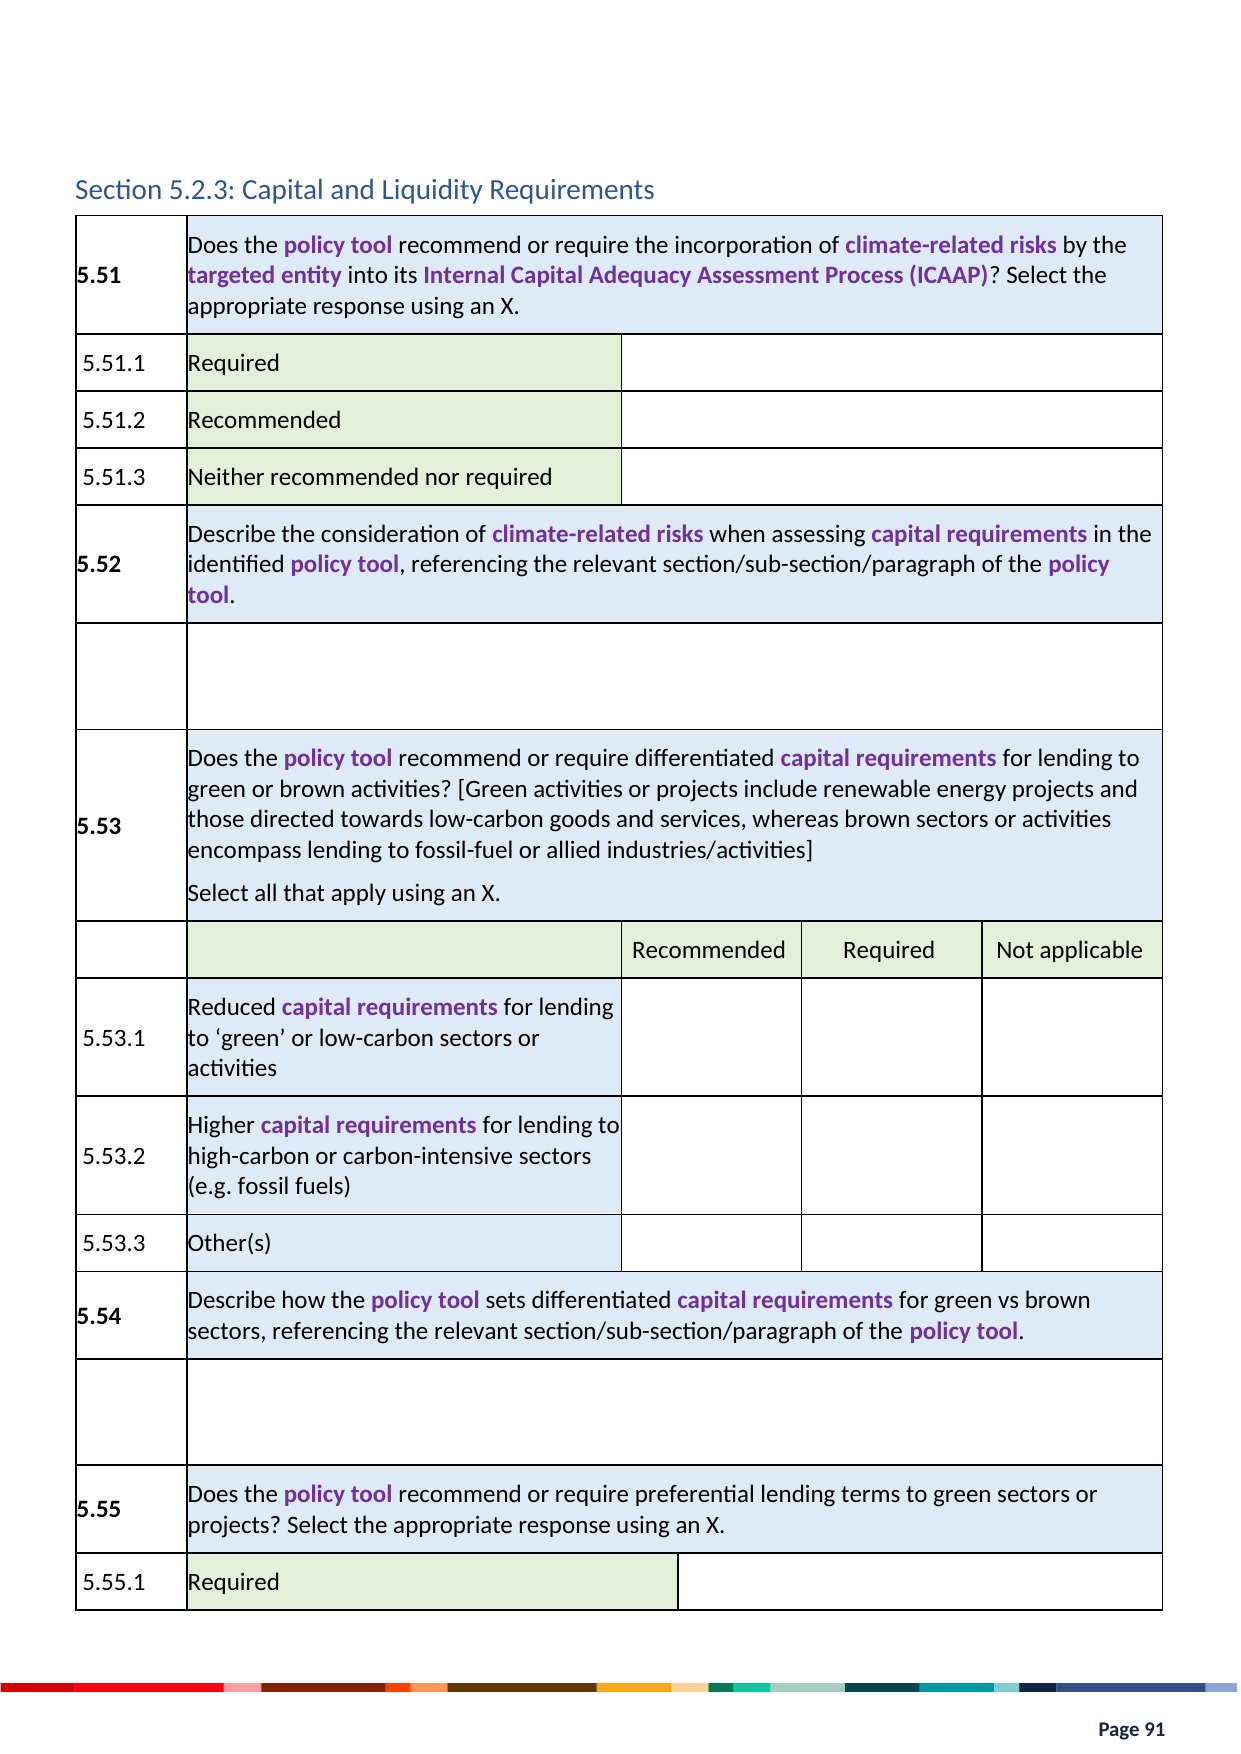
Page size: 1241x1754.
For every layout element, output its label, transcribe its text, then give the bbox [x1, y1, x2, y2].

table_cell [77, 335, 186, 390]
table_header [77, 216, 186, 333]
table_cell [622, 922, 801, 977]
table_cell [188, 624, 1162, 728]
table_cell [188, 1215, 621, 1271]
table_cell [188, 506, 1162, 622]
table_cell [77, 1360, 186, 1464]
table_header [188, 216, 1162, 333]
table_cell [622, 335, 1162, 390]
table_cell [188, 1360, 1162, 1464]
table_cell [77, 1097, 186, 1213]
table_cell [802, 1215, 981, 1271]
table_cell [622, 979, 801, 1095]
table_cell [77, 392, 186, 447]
subtitle Section 5.2.3: Capital and Liquidity Requirements [75, 171, 1165, 206]
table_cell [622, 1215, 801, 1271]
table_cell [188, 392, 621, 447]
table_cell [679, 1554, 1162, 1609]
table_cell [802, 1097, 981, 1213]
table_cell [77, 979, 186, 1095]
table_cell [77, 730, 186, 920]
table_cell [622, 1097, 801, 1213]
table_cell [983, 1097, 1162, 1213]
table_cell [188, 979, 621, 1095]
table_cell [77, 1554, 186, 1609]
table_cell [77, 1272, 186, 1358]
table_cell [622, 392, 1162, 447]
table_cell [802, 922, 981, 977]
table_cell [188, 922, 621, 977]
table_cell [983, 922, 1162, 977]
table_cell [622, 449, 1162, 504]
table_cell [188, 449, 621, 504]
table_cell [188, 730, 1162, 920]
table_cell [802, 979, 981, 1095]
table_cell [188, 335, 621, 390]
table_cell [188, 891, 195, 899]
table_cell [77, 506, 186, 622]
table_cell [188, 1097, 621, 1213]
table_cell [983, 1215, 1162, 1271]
picture [0, 1683, 1236, 1692]
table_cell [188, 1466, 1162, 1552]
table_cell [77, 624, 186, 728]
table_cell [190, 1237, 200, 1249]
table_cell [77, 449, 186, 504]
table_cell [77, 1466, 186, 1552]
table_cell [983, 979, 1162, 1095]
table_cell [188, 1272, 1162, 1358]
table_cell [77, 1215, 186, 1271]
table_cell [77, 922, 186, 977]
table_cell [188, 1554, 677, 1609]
